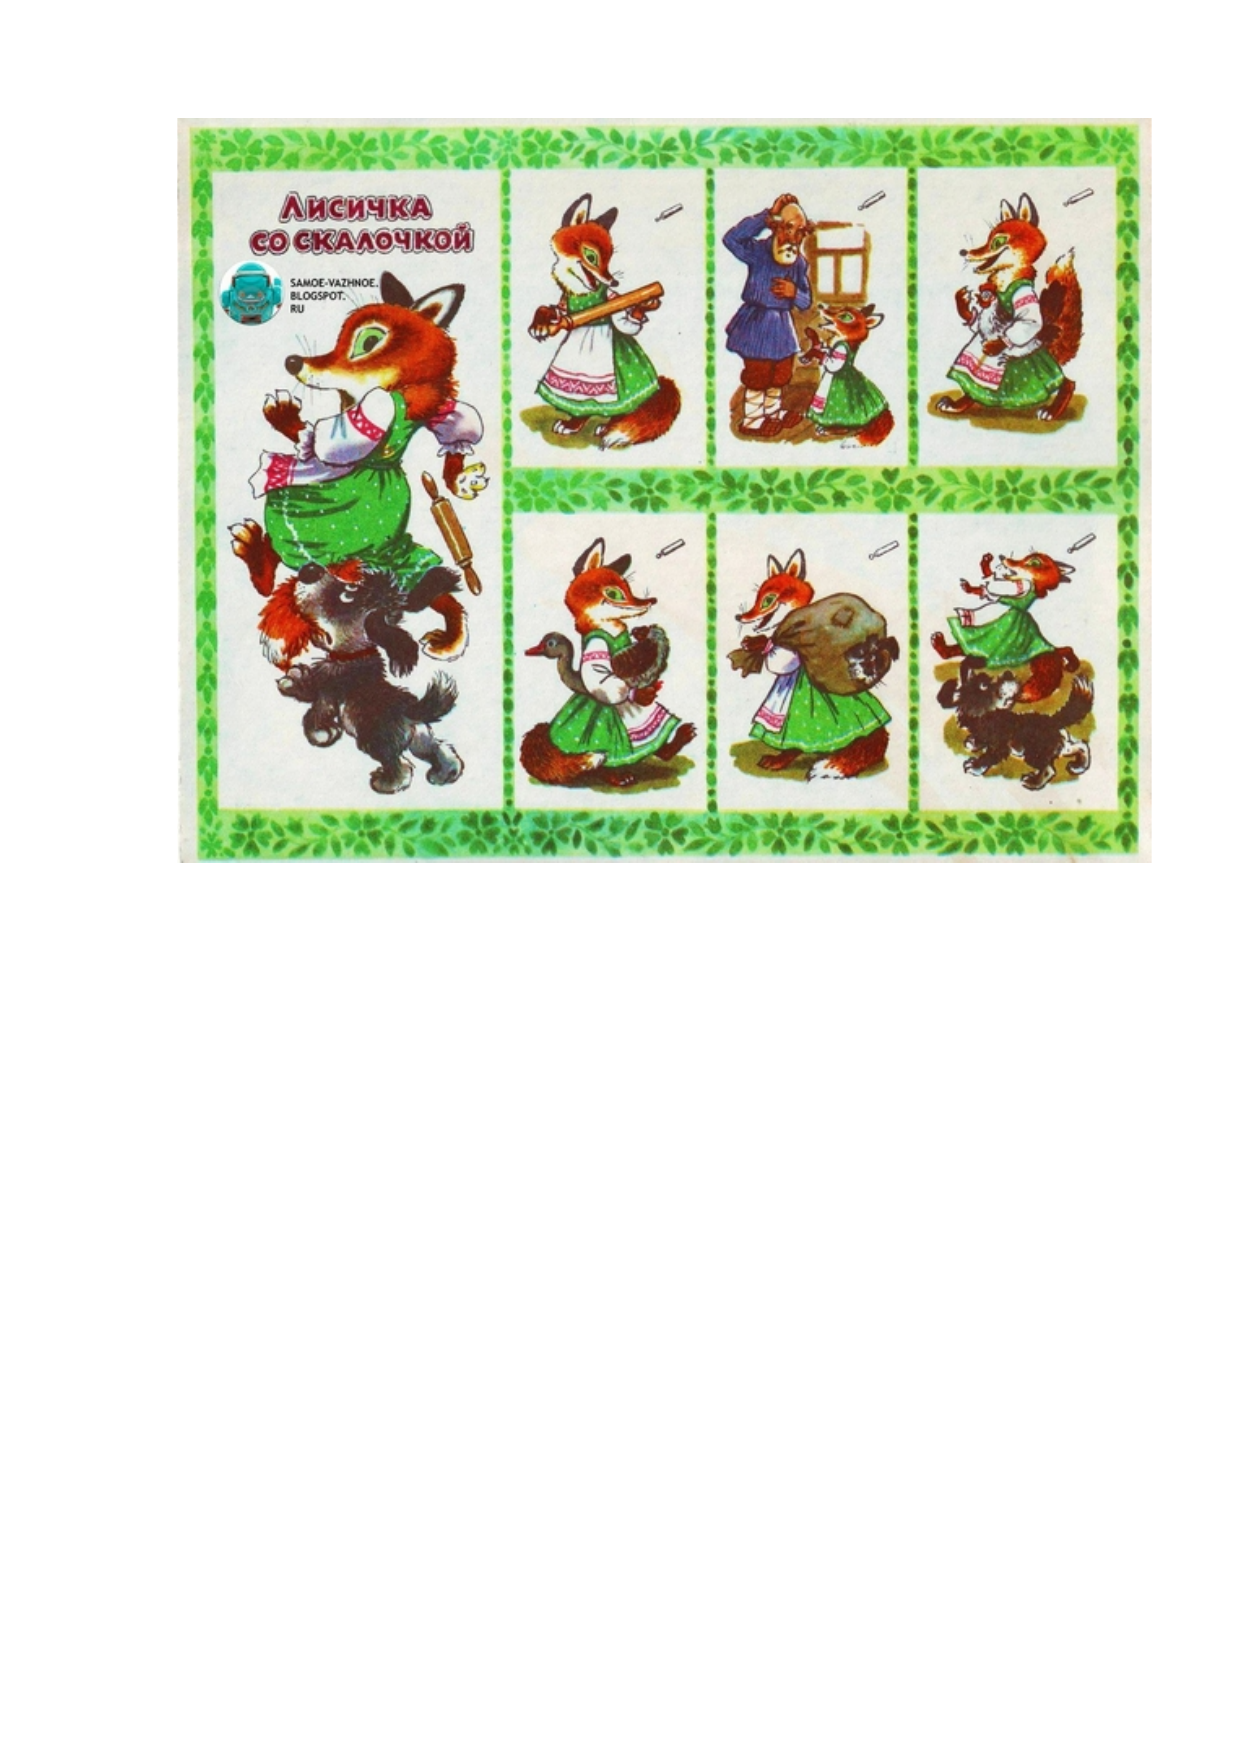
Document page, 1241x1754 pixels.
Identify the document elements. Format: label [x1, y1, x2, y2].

picture [177, 118, 1152, 863]
